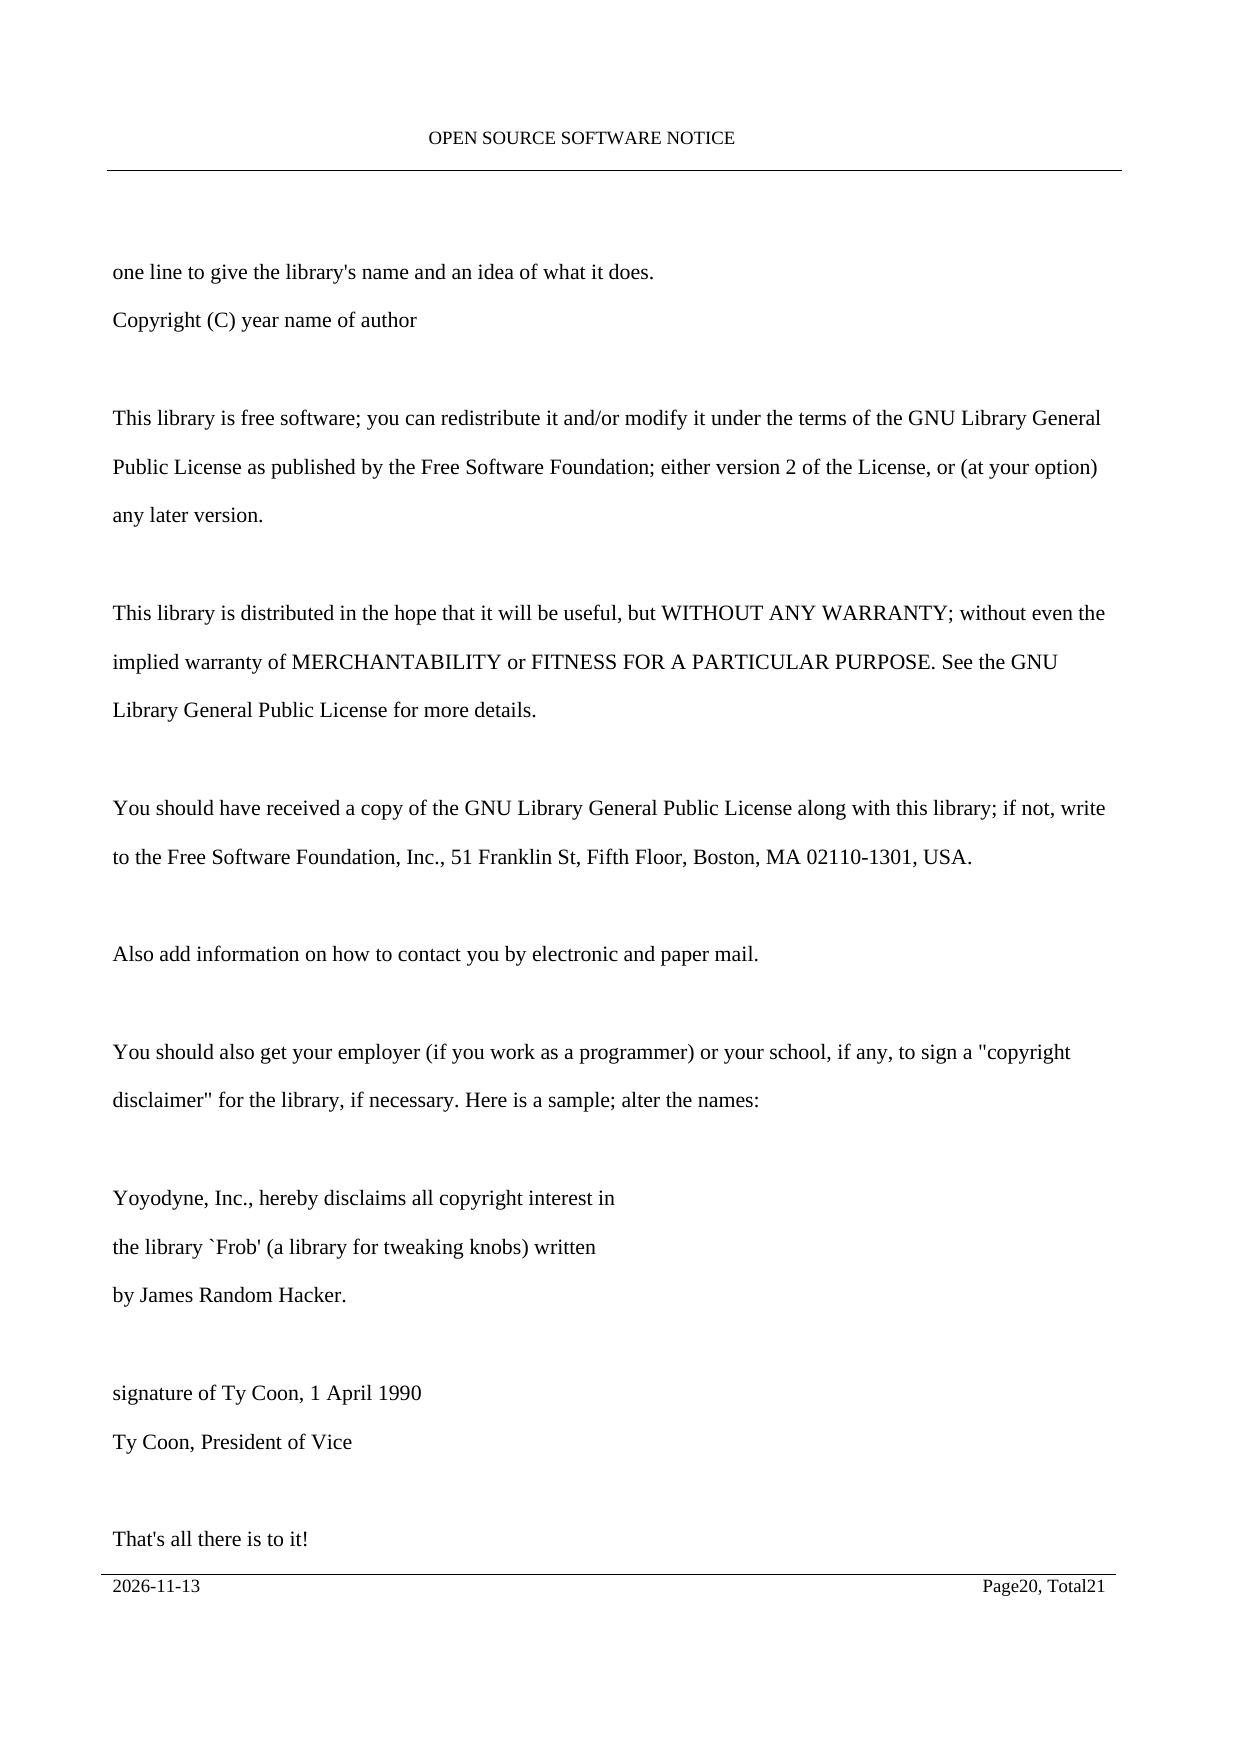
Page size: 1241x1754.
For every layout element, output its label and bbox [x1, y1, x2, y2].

text [112, 206, 1128, 1555]
